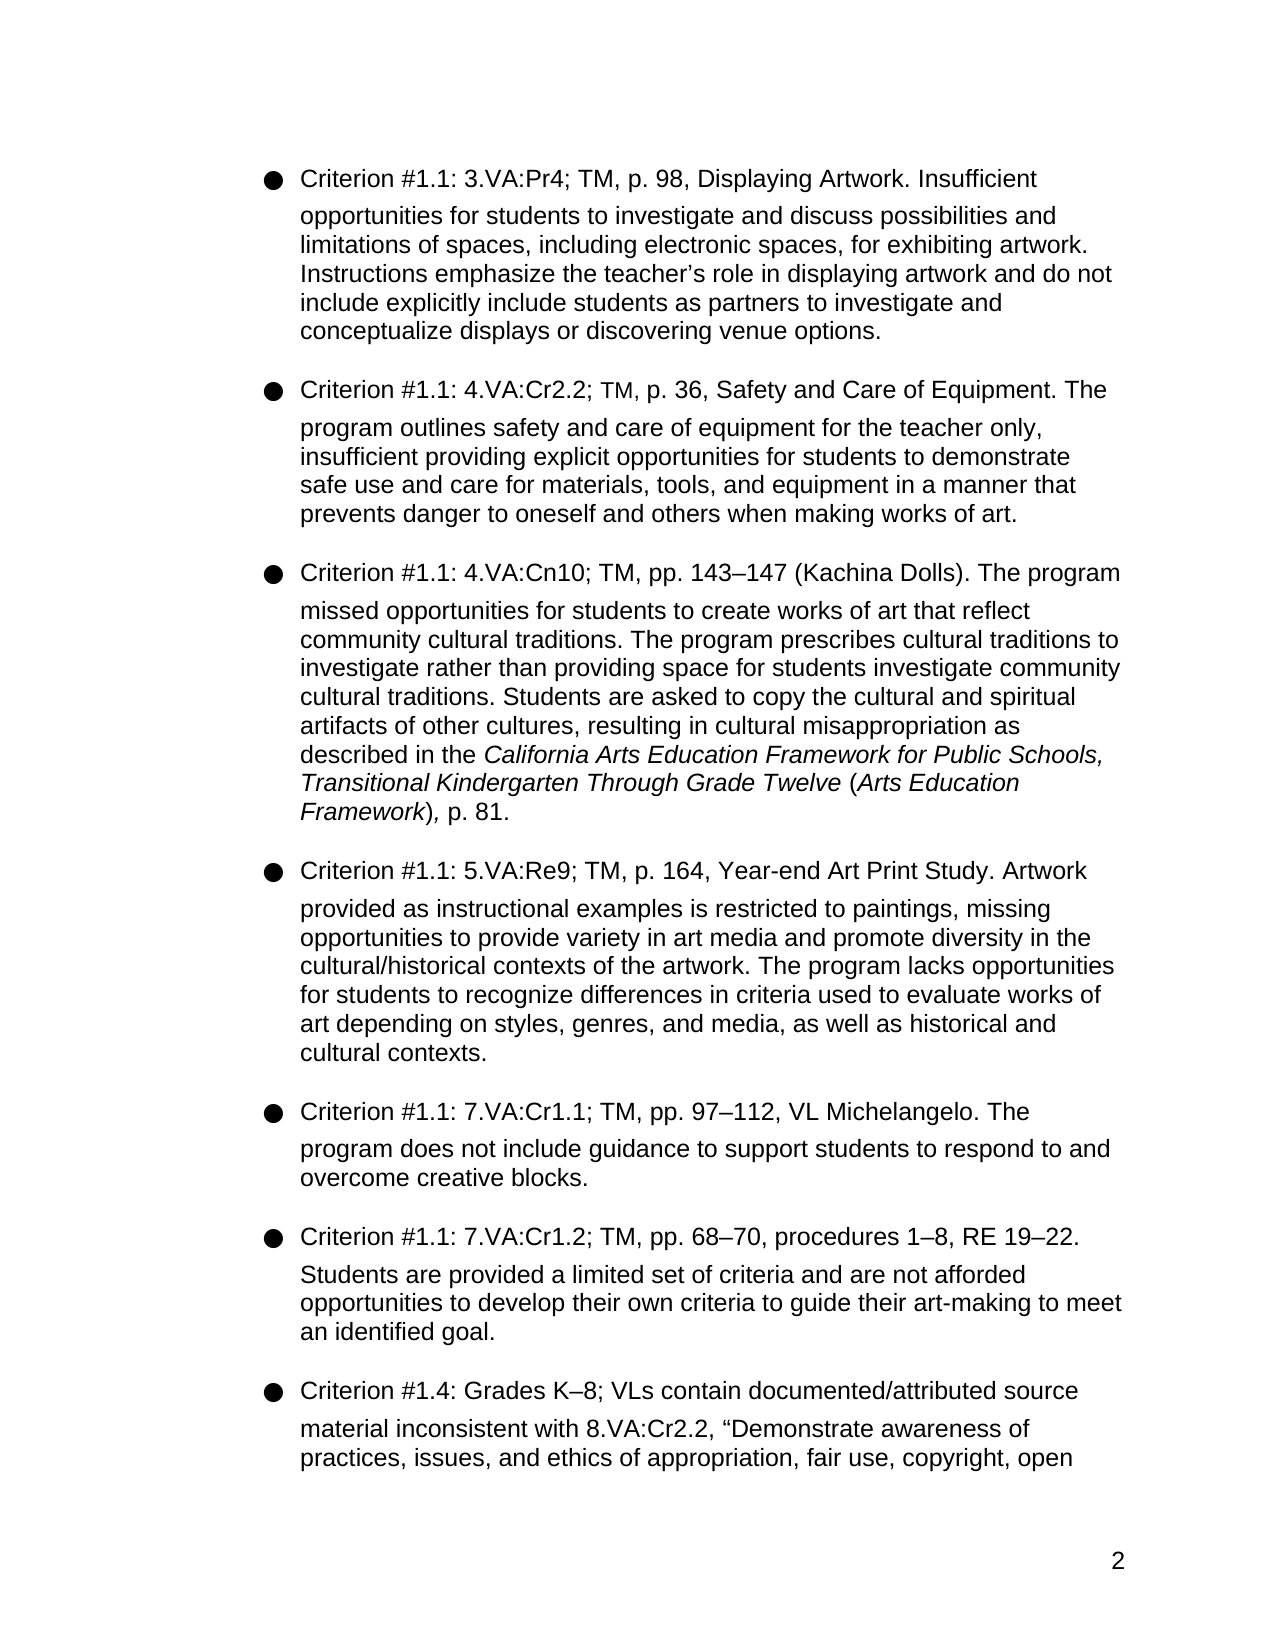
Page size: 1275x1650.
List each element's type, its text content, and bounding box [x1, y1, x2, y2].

list Criterion #1.1: 5.VA:Re9; TM, p. 164, Year-end Art Print Study. Artwork provided as instructional examples is restricted to paintings, missing opportunities to provide variety in art media and promote diversity in the cultural/historical contexts of the artwork. The program lacks opportunities for students to recognize differences in criteria used to evaluate works of art depending on styles, genres, and media, as well as historical and cultural contexts. [262, 842, 1125, 1066]
list Criterion #1.1: 3.VA:Pr4; TM, p. 98, Displaying Artwork. Insufficient opportunities for students to investigate and discuss possibilities and limitations of spaces, including electronic spaces, for exhibiting artwork. Instructions emphasize the teacher’s role in displaying artwork and do not include explicitly include students as partners to investigate and conceptualize displays or discovering venue options. [262, 150, 1125, 345]
list Criterion #1.1: 4.VA:Cn10; TM, pp. 143–147 (Kachina Dolls). The program missed opportunities for students to create works of art that reflect community cultural traditions. The program prescribes cultural traditions to investigate rather than providing space for students investigate community cultural traditions. Students are asked to copy the cultural and spiritual artifacts of other cultures, resulting in cultural misappropriation as described in the California Arts Education Framework for Public Schools, Transitional Kindergarten Through Grade Twelve (Arts Education Framework), p. 81. [262, 544, 1125, 826]
list Criterion #1.1: 7.VA:Cr1.1; TM, pp. 97–112, VL Michelangelo. The program does not include guidance to support students to respond to and overcome creative blocks. [262, 1083, 1125, 1192]
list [262, 1362, 1125, 1471]
list Criterion #1.1: 4.VA:Cr2.2; TM, p. 36, Safety and Care of Equipment. The program outlines safety and care of equipment for the teacher only, insufficient providing explicit opportunities for students to demonstrate safe use and care for materials, tools, and equipment in a manner that prevents danger to oneself and others when making works of art. [262, 362, 1125, 528]
list Criterion #1.1: 7.VA:Cr1.2; TM, pp. 68–70, procedures 1–8, RE 19–22. Students are provided a limited set of criteria and are not afforded opportunities to develop their own criteria to guide their art-making to meet an identified goal. [262, 1208, 1125, 1346]
